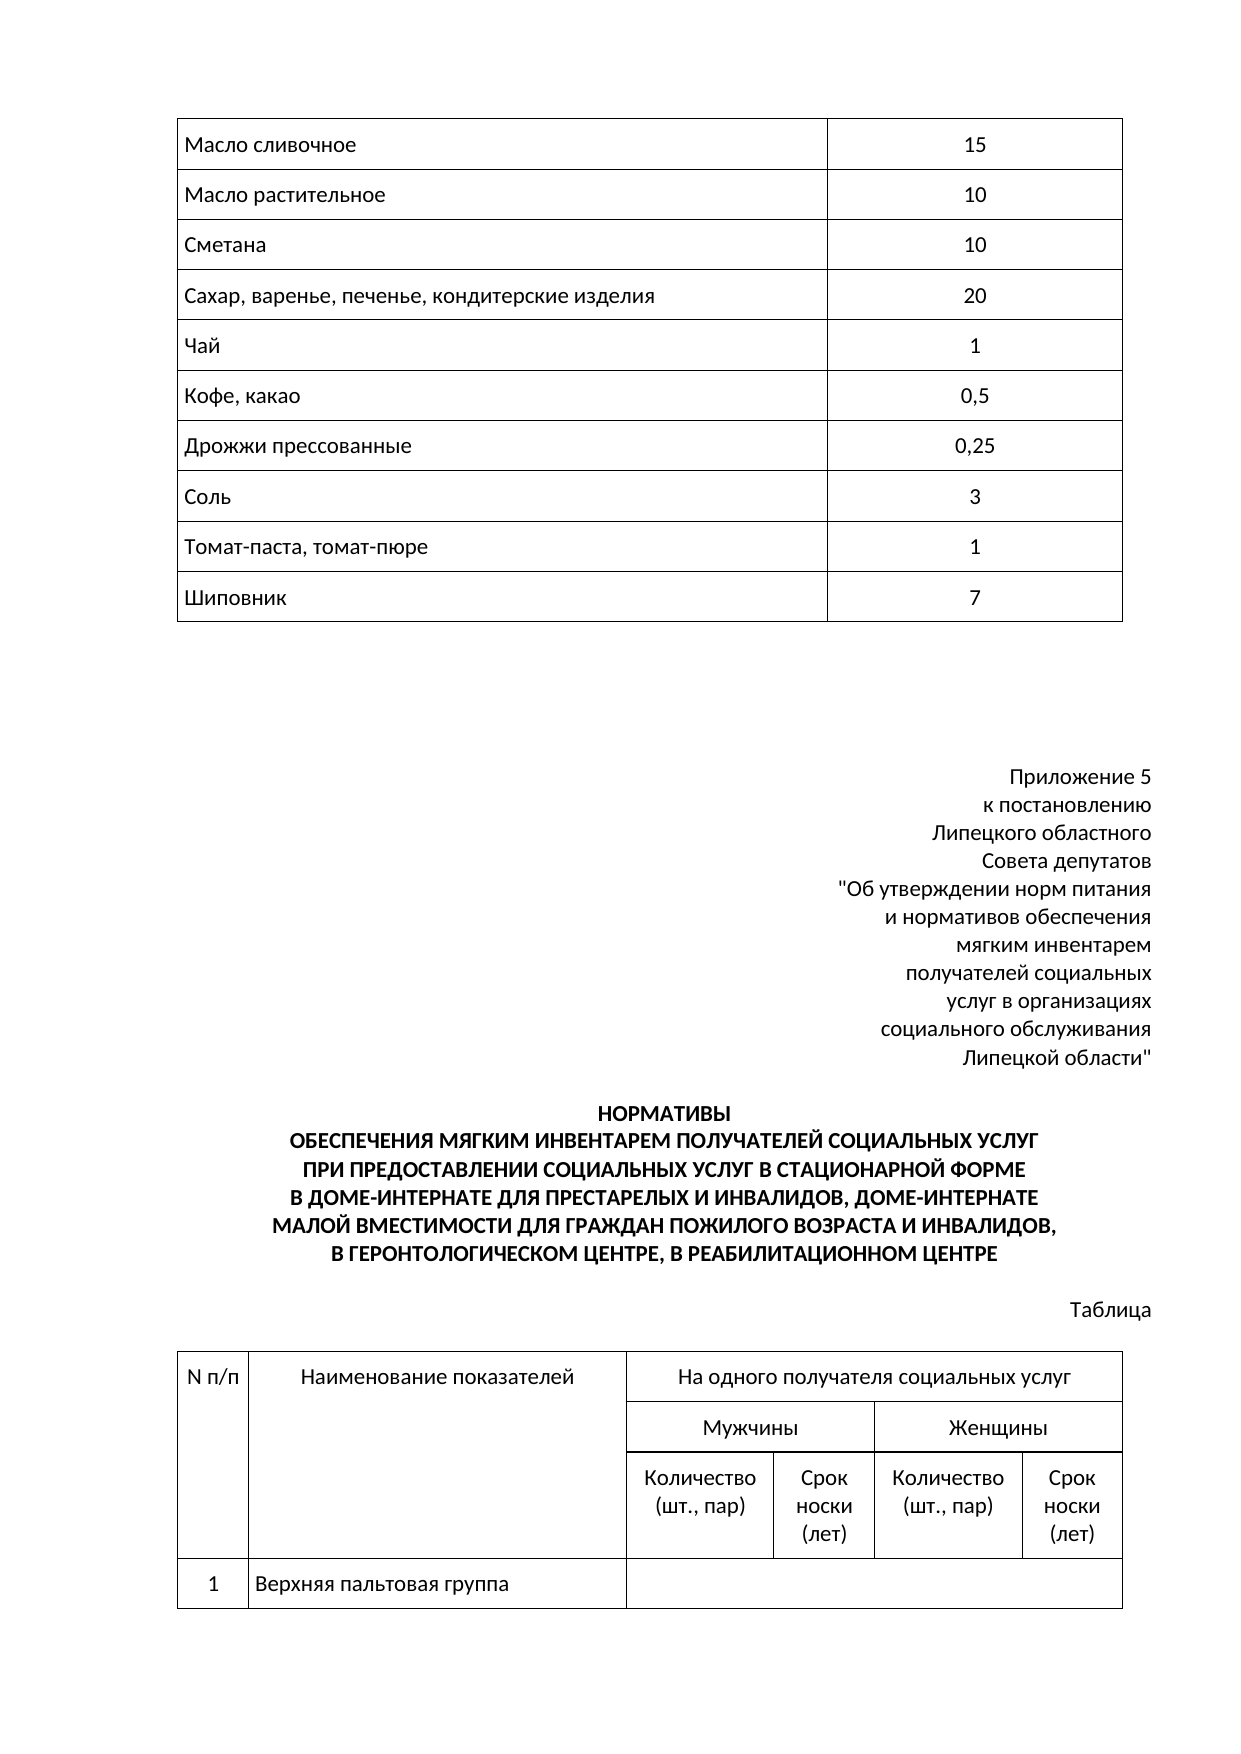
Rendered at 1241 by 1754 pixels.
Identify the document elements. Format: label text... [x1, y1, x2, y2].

table_cell Количество (шт., пар) [627, 1453, 773, 1558]
table_cell 15 [828, 119, 1122, 168]
text мягким инвентарем [177, 931, 1152, 958]
table_cell 10 [828, 220, 1122, 269]
text Липецкого областного [177, 818, 1152, 846]
table_cell 1 [828, 320, 1122, 370]
title В ДОМЕ-ИНТЕРНАТЕ ДЛЯ ПРЕСТАРЕЛЫХ И ИНВАЛИДОВ, ДОМЕ-ИНТЕРНАТЕ [177, 1183, 1152, 1211]
table_header N п/п [178, 1352, 248, 1558]
title В ГЕРОНТОЛОГИЧЕСКОМ ЦЕНТРЕ, В РЕАБИЛИТАЦИОННОМ ЦЕНТРЕ [177, 1239, 1152, 1267]
table_cell 1 [828, 522, 1122, 571]
title МАЛОЙ ВМЕСТИМОСТИ ДЛЯ ГРАЖДАН ПОЖИЛОГО ВОЗРАСТА И ИНВАЛИДОВ, [177, 1211, 1152, 1239]
table_cell 1 [178, 1559, 248, 1608]
text "Об утверждении норм питания [177, 874, 1152, 902]
text Приложение 5 [177, 762, 1152, 790]
title ОБЕСПЕЧЕНИЯ МЯГКИМ ИНВЕНТАРЕМ ПОЛУЧАТЕЛЕЙ СОЦИАЛЬНЫХ УСЛУГ [177, 1127, 1152, 1155]
table_cell 0,25 [828, 421, 1122, 470]
table_cell Масло растительное [178, 170, 827, 219]
table_cell Женщины [875, 1402, 1122, 1451]
table_cell Срок носки (лет) [1023, 1453, 1122, 1558]
table_header На одного получателя социальных услуг [627, 1352, 1122, 1401]
title НОРМАТИВЫ [177, 1099, 1152, 1127]
table_cell Количество (шт., пар) [875, 1453, 1022, 1558]
table_cell Мужчины [627, 1402, 874, 1451]
table_cell Сахар, варенье, печенье, кондитерские изделия [178, 270, 827, 319]
table_cell 0,5 [828, 371, 1122, 420]
text услуг в организациях [177, 987, 1152, 1014]
table_cell 7 [828, 572, 1122, 621]
table_cell Дрожжи прессованные [178, 421, 827, 470]
table_cell Соль [178, 471, 827, 521]
table_cell Сметана [178, 220, 827, 269]
table_cell [627, 1559, 1122, 1608]
title ПРИ ПРЕДОСТАВЛЕНИИ СОЦИАЛЬНЫХ УСЛУГ В СТАЦИОНАРНОЙ ФОРМЕ [177, 1155, 1152, 1183]
text социального обслуживания [177, 1014, 1152, 1043]
text получателей социальных [177, 958, 1152, 987]
text к постановлению [177, 790, 1152, 818]
table_cell 3 [828, 471, 1122, 521]
table_cell Томат-паста, томат-пюре [178, 522, 827, 571]
text Таблица [177, 1295, 1152, 1323]
table_cell Кофе, какао [178, 371, 827, 420]
table_header Наименование показателей [249, 1352, 626, 1558]
table_cell 10 [828, 170, 1122, 219]
table_cell Чай [178, 320, 827, 370]
table_cell Шиповник [178, 572, 827, 621]
table_cell Верхняя пальтовая группа [249, 1559, 626, 1608]
table_cell Срок носки (лет) [774, 1453, 874, 1558]
table_cell Масло сливочное [178, 119, 827, 168]
text Совета депутатов [177, 846, 1152, 874]
table_cell 20 [828, 270, 1122, 319]
text и нормативов обеспечения [177, 902, 1152, 931]
text Липецкой области" [177, 1043, 1152, 1071]
